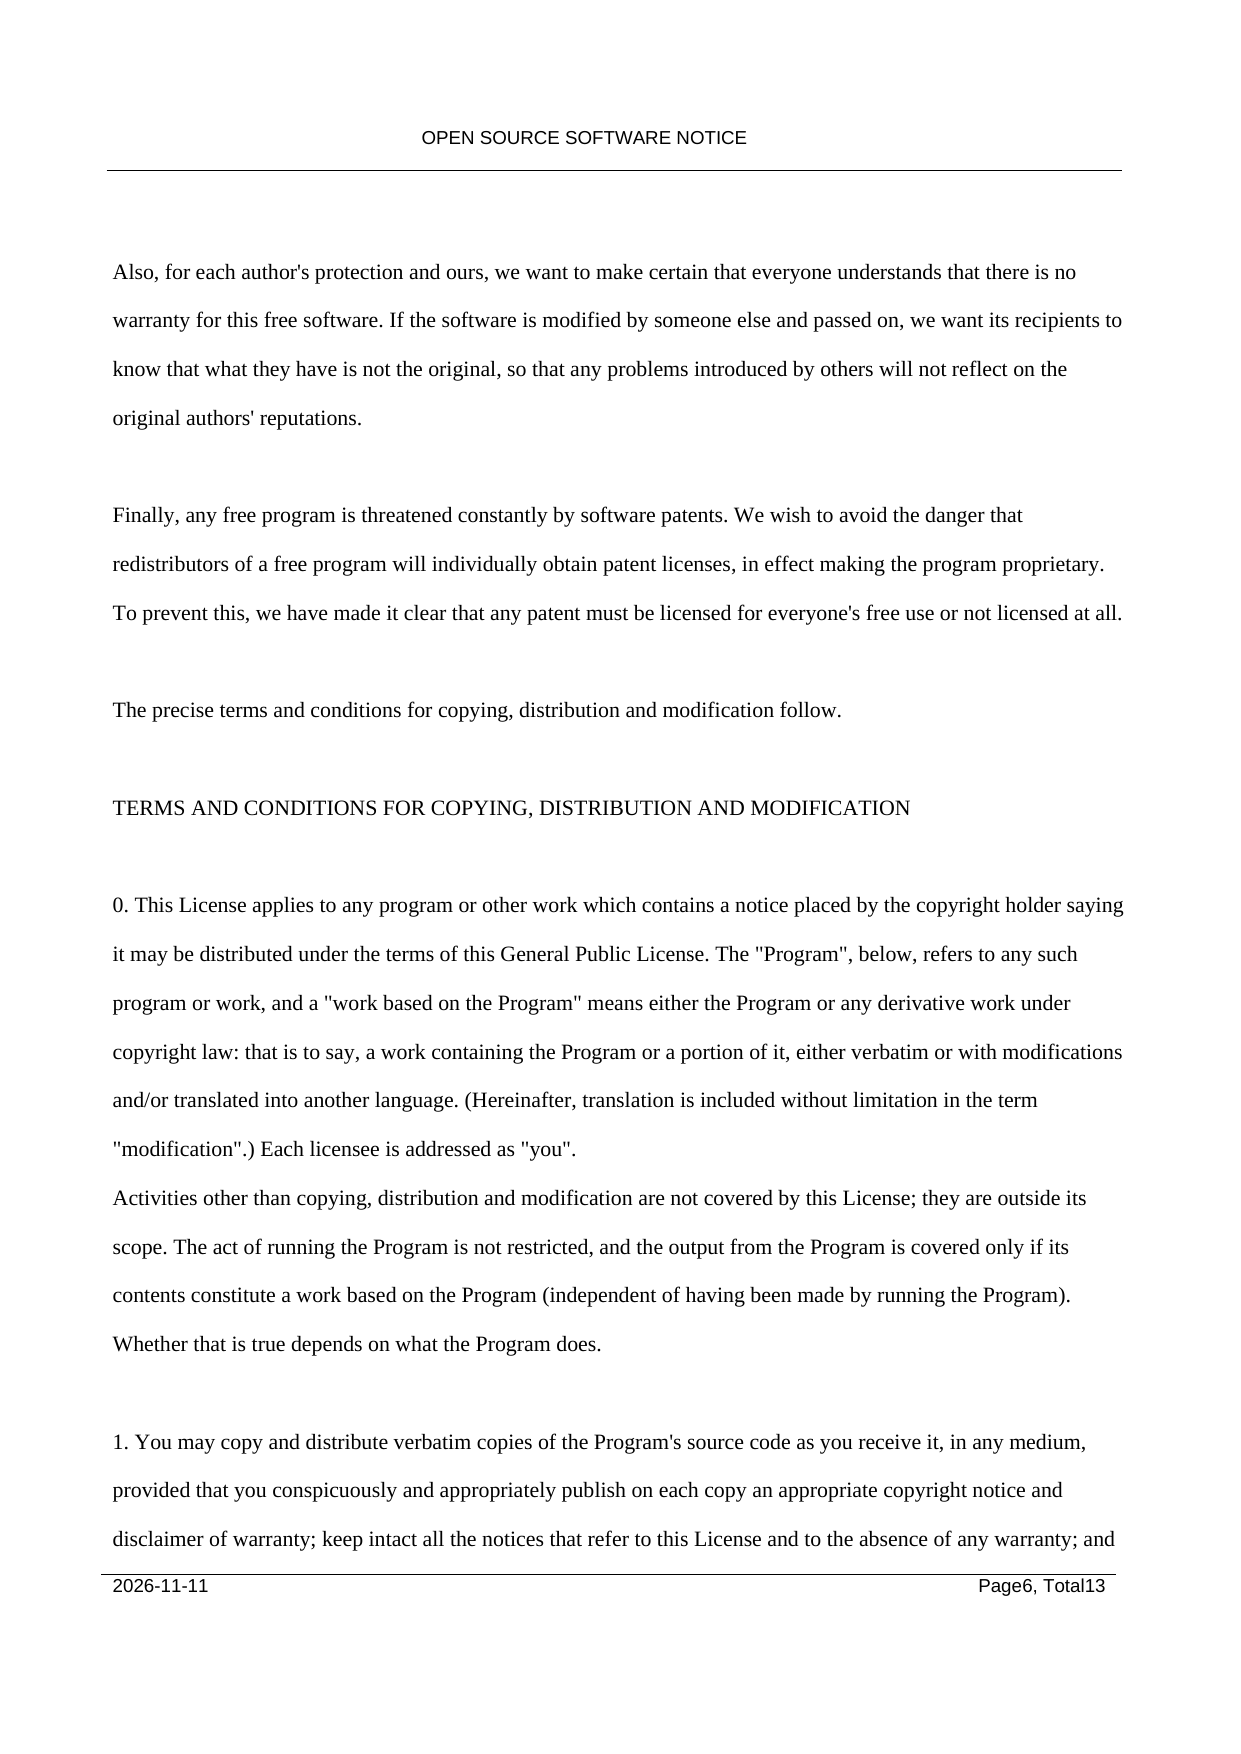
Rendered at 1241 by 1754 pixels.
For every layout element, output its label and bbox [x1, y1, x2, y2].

text [112, 206, 1128, 1555]
